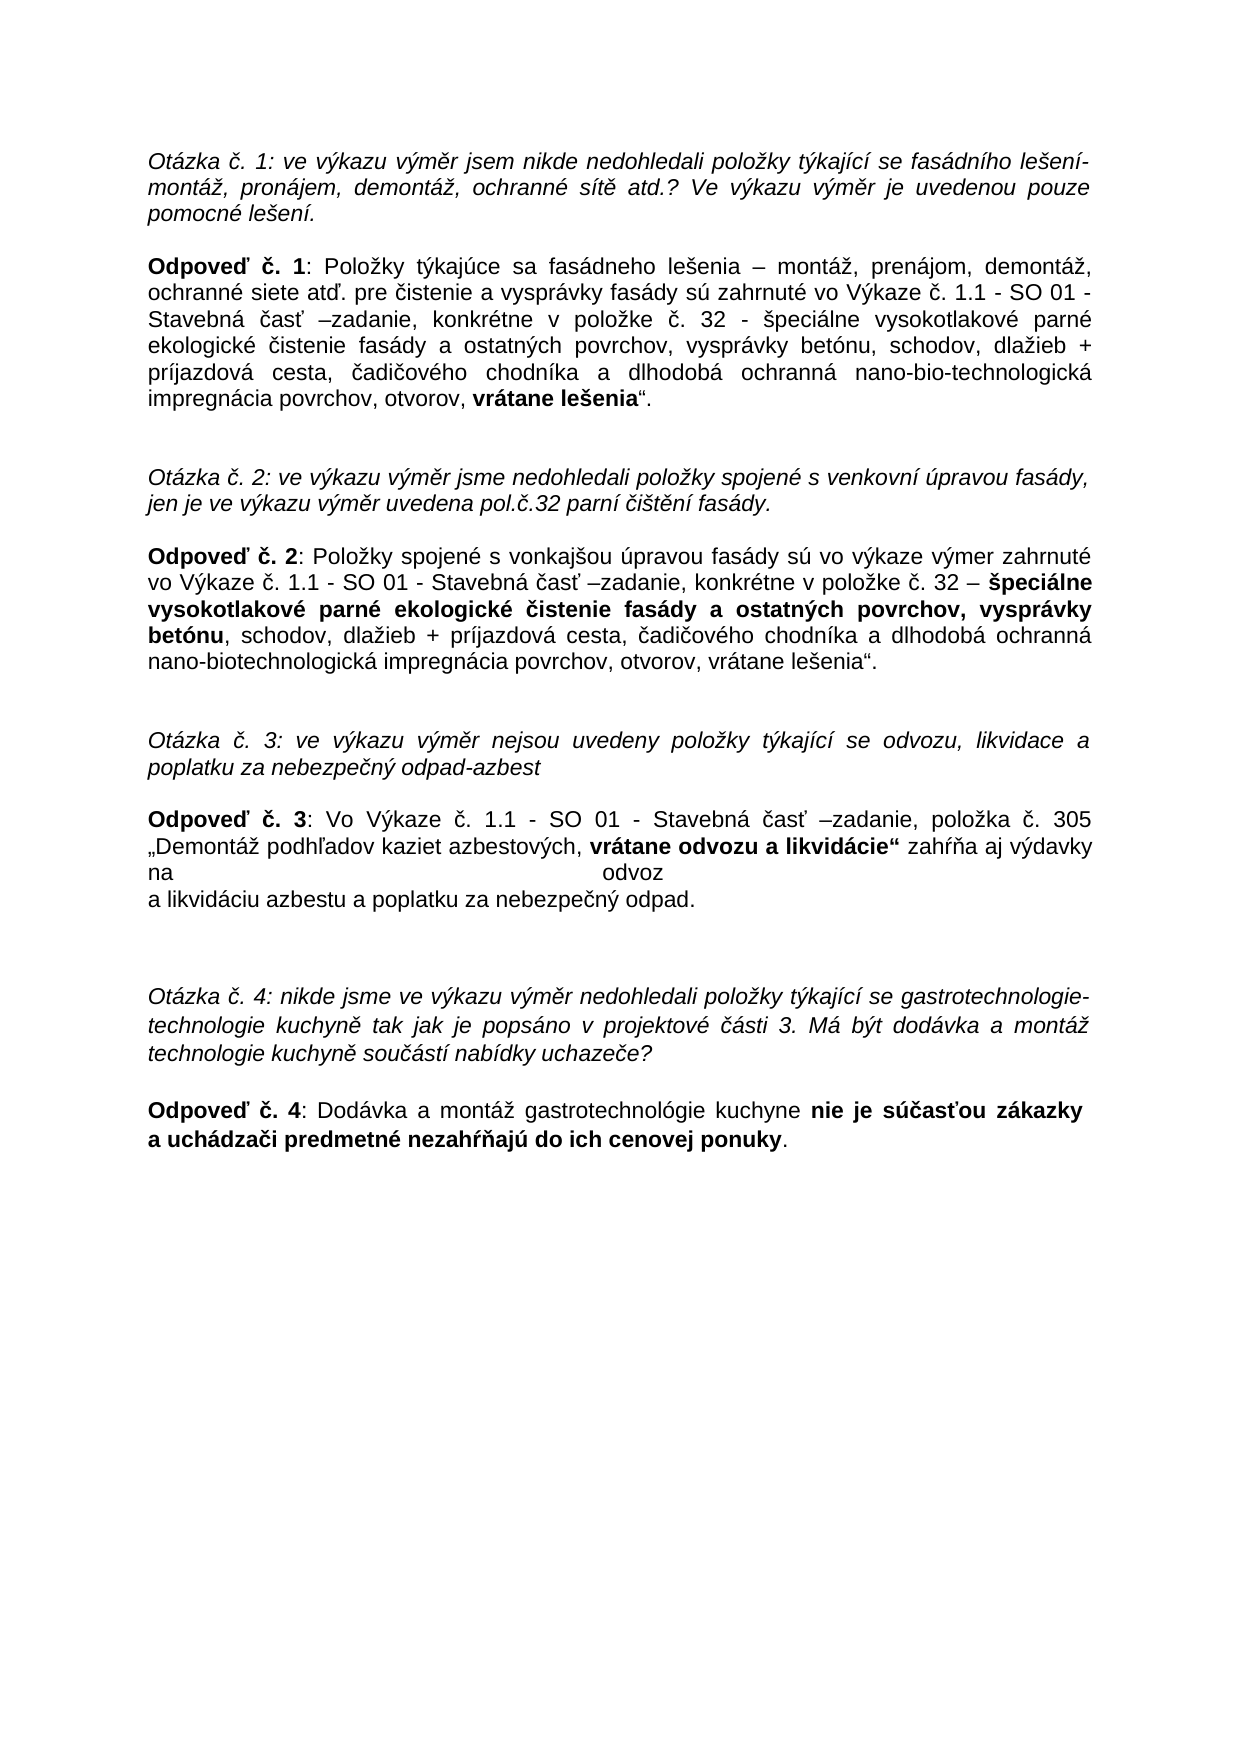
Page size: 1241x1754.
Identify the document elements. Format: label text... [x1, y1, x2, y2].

text Odpoveď č. 1: Položky týkajúce sa fasádneho lešenia – montáž, prenájom, demontáž, ochranné siete atď. pre čistenie a vysprávky fasády sú zahrnuté vo Výkaze č. 1.1 - SO 01 - Stavebná časť –zadanie, konkrétne v položke č. 32 - špeciálne vysokotlakové parné ekologické čistenie fasády a ostatných povrchov, vysprávky betónu, schodov, dlažieb + príjazdová cesta, čadičového chodníka a dlhodobá ochranná nano-bio-technologická impregnácia povrchov, otvorov, vrátane lešenia“. [148, 253, 1093, 411]
text Odpoveď č. 3: Vo Výkaze č. 1.1 - SO 01 - Stavebná časť –zadanie, položka č. 305 „Demontáž podhľadov kaziet azbestových, vrátane odvozu a likvidácie“ zahŕňa aj výdavky na odvoz a likvidáciu azbestu a poplatku za nebezpečný odpad. [148, 806, 1093, 912]
text Otázka č. 1: ve výkazu výměr jsem nikde nedohledali položky týkající se fasádního lešení-montáž, pronájem, demontáž, ochranné sítě atd.? Ve výkazu výměr je uvedenou pouze pomocné lešení. [148, 148, 1093, 227]
text Odpoveď č. 4: Dodávka a montáž gastrotechnológie kuchyne nie je súčasťou zákazky a uchádzači predmetné nezahŕňajú do ich cenovej ponuky. [148, 1097, 1093, 1152]
text Otázka č. 4: nikde jsme ve výkazu výměr nedohledali položky týkající se gastrotechnologie-technologie kuchyně tak jak je popsáno v projektové části 3. Má být dodávka a montáž technologie kuchyně součástí nabídky uchazeče? [148, 983, 1093, 1067]
text Odpoveď č. 2: Položky spojené s vonkajšou úpravou fasády sú vo výkaze výmer zahrnuté vo Výkaze č. 1.1 - SO 01 - Stavebná časť –zadanie, konkrétne v položke č. 32 – špeciálne vysokotlakové parné ekologické čistenie fasády a ostatných povrchov, vysprávky betónu, schodov, dlažieb + príjazdová cesta, čadičového chodníka a dlhodobá ochranná nano-biotechnologická impregnácia povrchov, otvorov, vrátane lešenia“. [148, 543, 1093, 675]
text Otázka č. 3: ve výkazu výměr nejsou uvedeny položky týkající se odvozu, likvidace a poplatku za nebezpečný odpad-azbest [148, 727, 1093, 780]
text Otázka č. 2: ve výkazu výměr jsme nedohledali položky spojené s venkovní úpravou fasády, jen je ve výkazu výměr uvedena pol.č.32 parní čištění fasády. [148, 464, 1093, 517]
